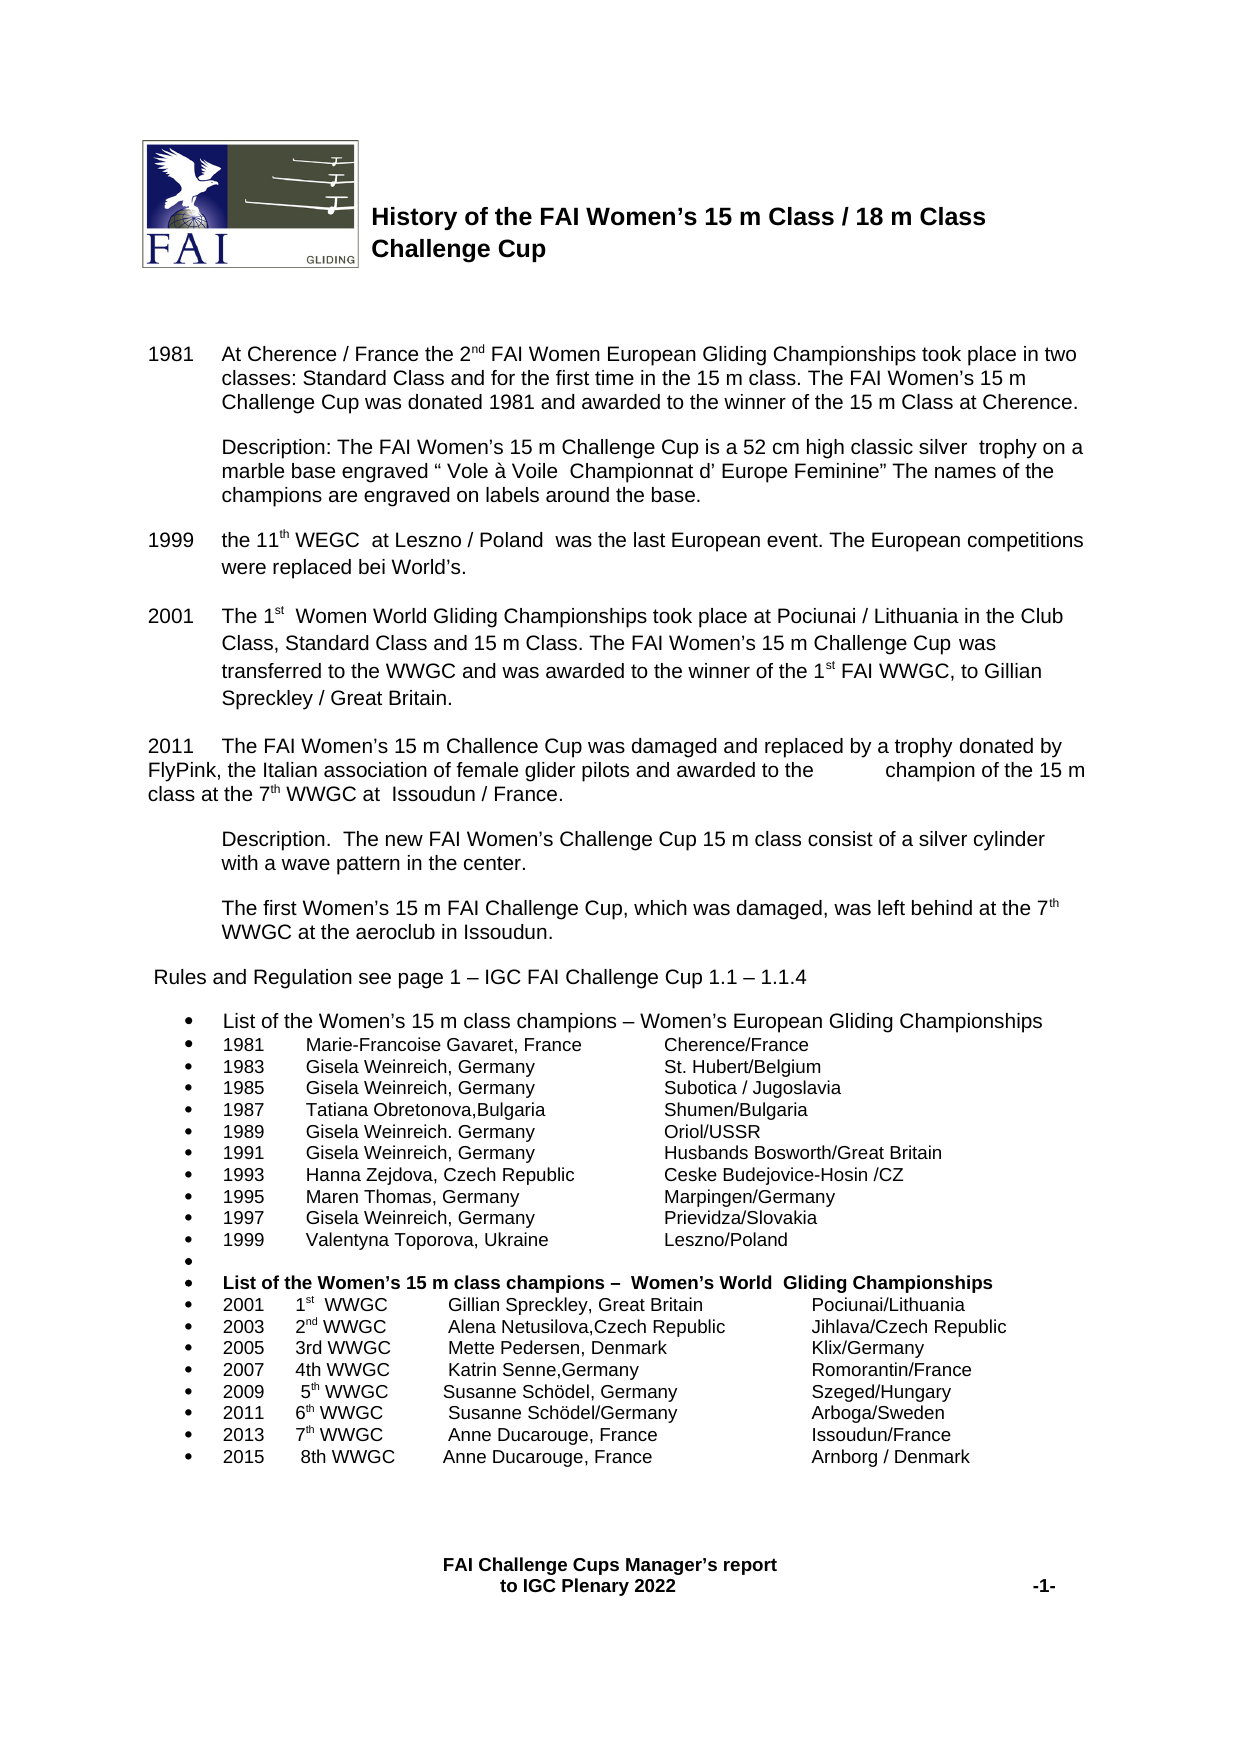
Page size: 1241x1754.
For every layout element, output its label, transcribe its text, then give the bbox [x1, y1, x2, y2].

list 1991 Gisela Weinreich, Germany Husbands Bosworth/Great Britain [185, 1142, 1093, 1164]
text 2001 The 1st Women World Gliding Championships took place at Pociunai / Lithuania in the Club Class, Standard Class and 15 m Class. The FAI Women’s 15 m Challenge Cup was transferred to the WWGC and was awarded to the winner of the 1st FAI WWGC, to Gillian Spreckley / Great Britain. [148, 603, 1093, 710]
list 2013 7th WWGC Anne Ducarouge, France Issoudun/France [185, 1424, 1093, 1445]
list List of the Women’s 15 m class champions – Women’s World Gliding Championships [185, 1272, 1093, 1294]
list 1997 Gisela Weinreich, Germany Prievidza/Slovakia [185, 1207, 1093, 1229]
list 1995 Maren Thomas, Germany Marpingen/Germany [185, 1185, 1093, 1207]
list 1993 Hanna Zejdova, Czech Republic Ceske Budejovice-Hosin /CZ [185, 1164, 1093, 1185]
list List of the Women’s 15 m class champions – Women’s European Gliding Championships [185, 1009, 1093, 1033]
list 2005 3rd WWGC Mette Pedersen, Denmark Klix/Germany [185, 1337, 1093, 1359]
text Description. The new FAI Women’s Challenge Cup 15 m class consist of a silver cylinder with a wave pattern in the center. [148, 827, 1093, 875]
list 1983 Gisela Weinreich, Germany St. Hubert/Belgium [185, 1055, 1093, 1077]
list 2015 8th WWGC Anne Ducarouge, France Arnborg / Denmark [185, 1445, 1093, 1467]
text History of the FAI Women’s 15 m Class / 18 m Class Challenge Cup [360, 201, 1093, 263]
list 1999 Valentyna Toporova, Ukraine Leszno/Poland [185, 1229, 1093, 1250]
text 1981 At Cherence / France the 2nd FAI Women European Gliding Championships took place in two classes: Standard Class and for the first time in the 15 m class. The FAI Women’s 15 m Challenge Cup was donated 1981 and awarded to the winner of the 15 m Class at Cherence. [148, 342, 1093, 414]
text 1999 the 11th WEGC at Leszno / Poland was the last European event. The European competitions were replaced bei World’s. [148, 528, 1093, 579]
list 2009 5th WWGC Susanne Schödel, Germany Szeged/Hungary [185, 1380, 1093, 1402]
list 1987 Tatiana Obretonova,Bulgaria Shumen/Bulgaria [185, 1099, 1093, 1120]
list 2007 4th WWGC Katrin Senne,Germany Romorantin/France [185, 1359, 1093, 1380]
text Rules and Regulation see page 1 – IGC FAI Challenge Cup 1.1 – 1.1.4 [148, 964, 1093, 988]
text 2011 The FAI Women’s 15 m Challence Cup was damaged and replaced by a trophy donated by FlyPink, the Italian association of female glider pilots and awarded to the champion of the 15 m class at the 7th WWGC at Issoudun / France. [148, 734, 1093, 806]
list FAI Challenge Cups Manager’s report to IGC Plenary 2022 -1- [223, 1553, 1093, 1596]
picture [142, 140, 360, 268]
list 2011 6th WWGC Susanne Schödel/Germany Arboga/Sweden [185, 1402, 1093, 1424]
text The first Women’s 15 m FAI Challenge Cup, which was damaged, was left behind at the 7th WWGC at the aeroclub in Issoudun. [148, 896, 1093, 944]
list 1985 Gisela Weinreich, Germany Subotica / Jugoslavia [185, 1077, 1093, 1099]
text Description: The FAI Women’s 15 m Challenge Cup is a 52 cm high classic silver trophy on a marble base engraved “ Vole à Voile Championnat d’ Europe Feminine” The names of the champions are engraved on labels around the base. [148, 435, 1093, 507]
list 1981 Marie-Francoise Gavaret, France Cherence/France [185, 1033, 1093, 1055]
list 1989 Gisela Weinreich. Germany Oriol/USSR [185, 1120, 1093, 1142]
list 2003 2nd WWGC Alena Netusilova,Czech Republic Jihlava/Czech Republic [185, 1315, 1093, 1337]
list 2001 1st WWGC Gillian Spreckley, Great Britain Pociunai/Lithuania [185, 1294, 1093, 1315]
